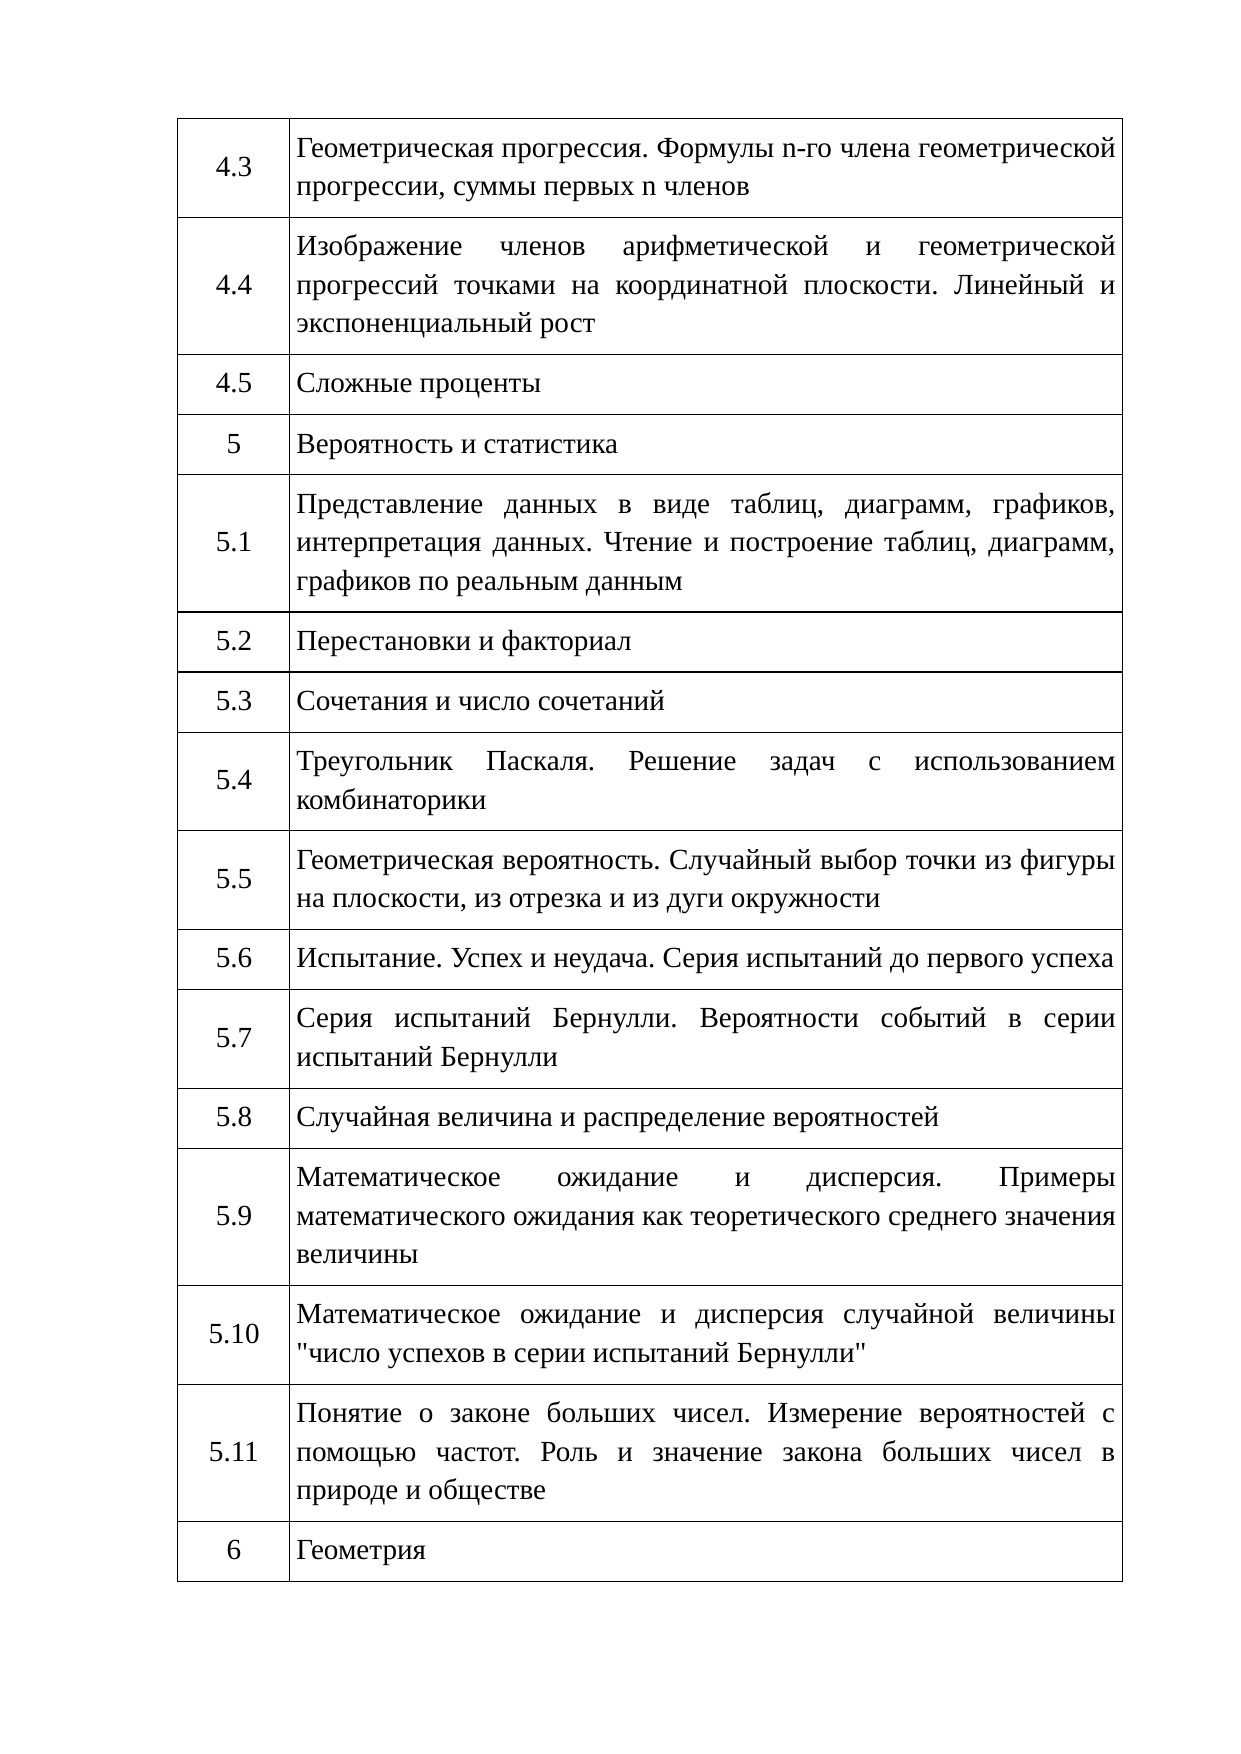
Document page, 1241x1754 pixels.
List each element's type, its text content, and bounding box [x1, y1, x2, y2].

table_cell Испытание. Успех и неудача. Серия испытаний до первого успеха [290, 930, 1122, 989]
table_cell 4.4 [178, 218, 289, 354]
table_cell Вероятность и статистика [290, 415, 1122, 474]
table_cell 5.4 [178, 733, 289, 830]
table_cell 5.1 [178, 475, 289, 611]
table_cell 5.6 [178, 930, 289, 989]
table_cell Случайная величина и распределение вероятностей [290, 1089, 1122, 1148]
table_cell Серия испытаний Бернулли. Вероятности событий в серии испытаний Бернулли [290, 990, 1122, 1088]
table_cell 4.5 [178, 355, 289, 414]
table_cell Перестановки и факториал [290, 613, 1122, 671]
table_cell Геометрическая вероятность. Случайный выбор точки из фигуры на плоскости, из отрезка и из дуги окружности [290, 831, 1122, 929]
table_cell 4.3 [178, 119, 289, 217]
table_cell 5.3 [178, 673, 289, 732]
table_cell 5.10 [178, 1286, 289, 1383]
table_cell Сочетания и число сочетаний [290, 673, 1122, 732]
table_cell 5.5 [178, 831, 289, 929]
table_cell 5.11 [178, 1385, 289, 1521]
table_cell Геометрия [290, 1522, 1122, 1581]
table_cell Математическое ожидание и дисперсия. Примеры математического ожидания как теоретического среднего значения величины [290, 1149, 1122, 1285]
table_cell Сложные проценты [290, 355, 1122, 414]
table_cell 6 [178, 1522, 289, 1581]
table_cell 5 [178, 415, 289, 474]
table_cell Геометрическая прогрессия. Формулы n-го члена геометрической прогрессии, суммы первых n членов [290, 119, 1122, 217]
table_cell 5.2 [178, 613, 289, 671]
table_cell Математическое ожидание и дисперсия случайной величины "число успехов в серии испытаний Бернулли" [290, 1286, 1122, 1383]
table_cell Представление данных в виде таблиц, диаграмм, графиков, интерпретация данных. Чтение и построение таблиц, диаграмм, графиков по реальным данным [290, 475, 1122, 611]
table_cell Изображение членов арифметической и геометрической прогрессий точками на координатной плоскости. Линейный и экспоненциальный рост [290, 218, 1122, 354]
table_cell 5.7 [178, 990, 289, 1088]
table_cell Треугольник Паскаля. Решение задач с использованием комбинаторики [290, 733, 1122, 830]
table_cell Понятие о законе больших чисел. Измерение вероятностей с помощью частот. Роль и значение закона больших чисел в природе и обществе [290, 1385, 1122, 1521]
table_cell 5.8 [178, 1089, 289, 1148]
table_cell 5.9 [178, 1149, 289, 1285]
